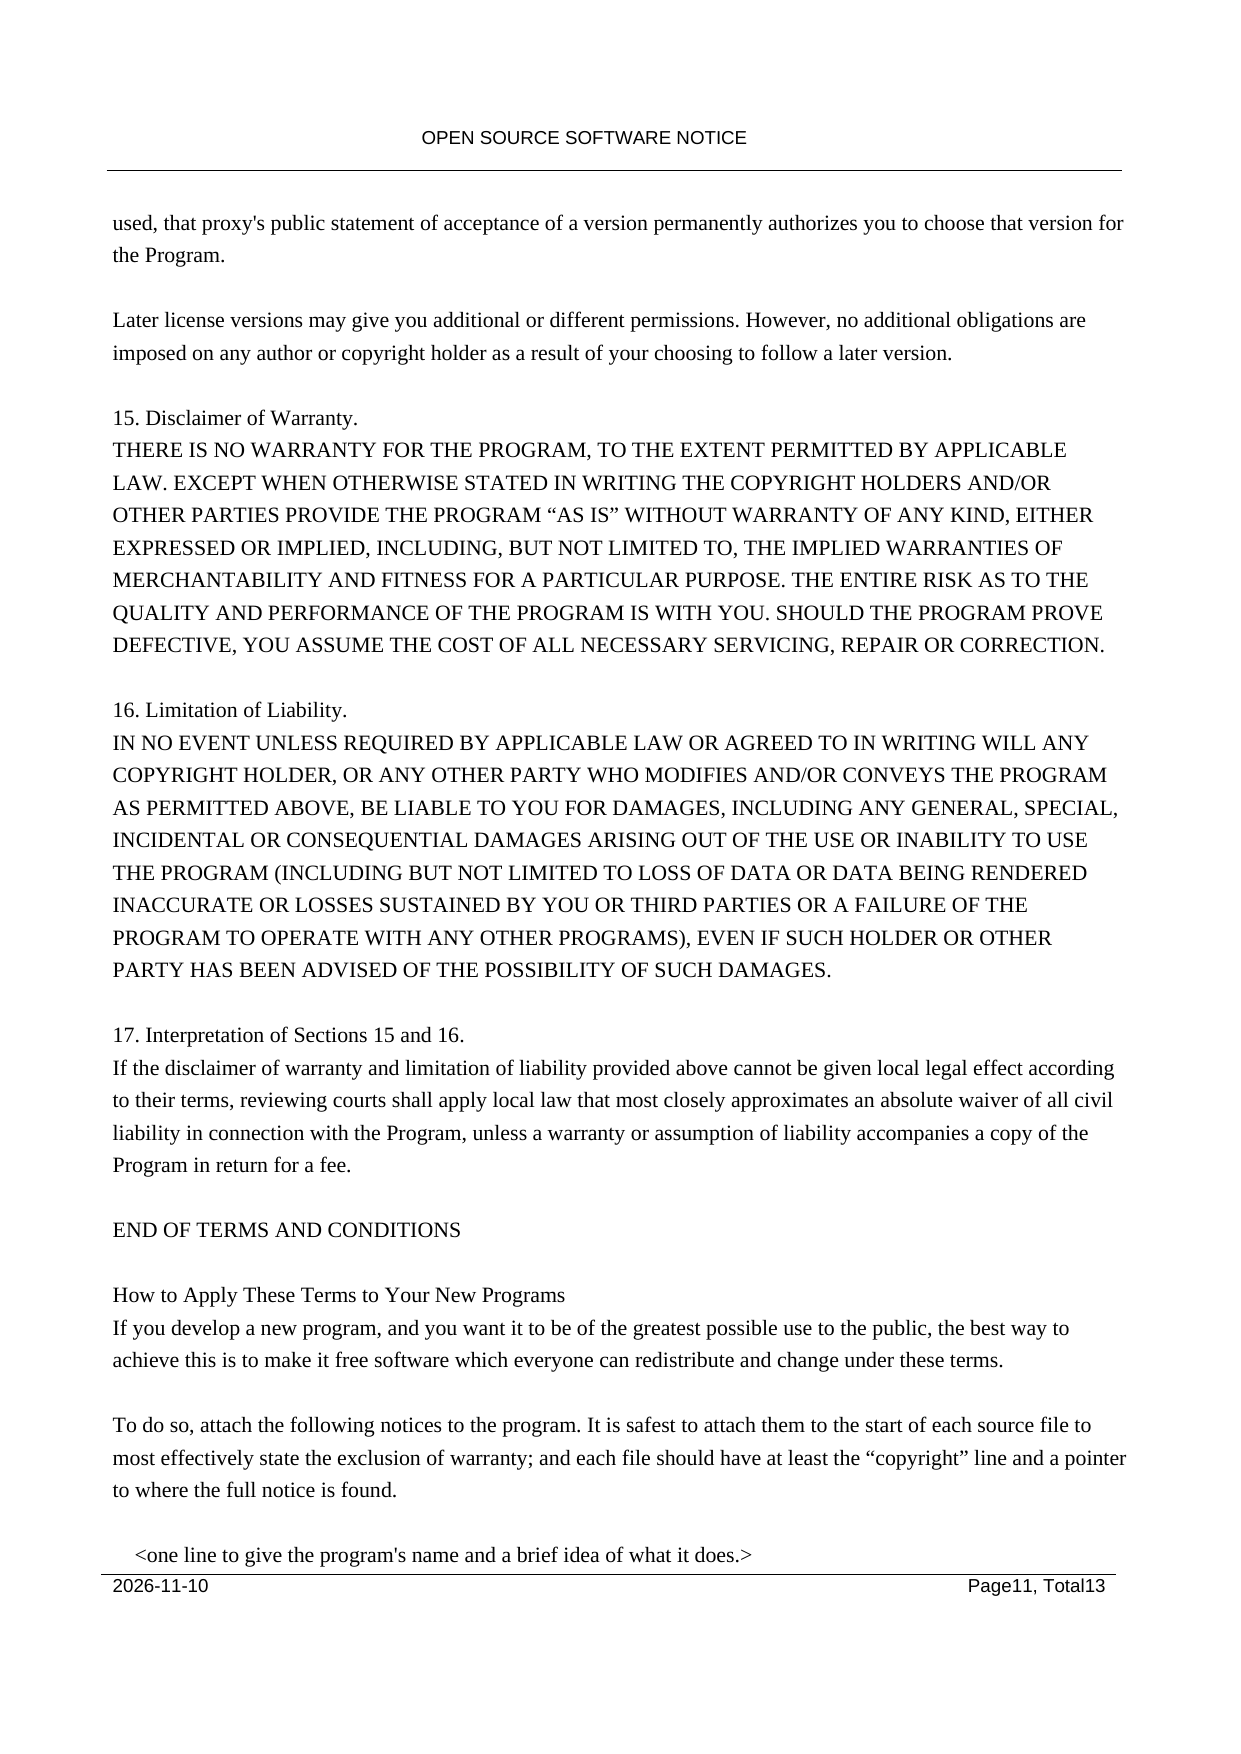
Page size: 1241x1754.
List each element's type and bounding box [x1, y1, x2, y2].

text [112, 206, 1128, 1571]
